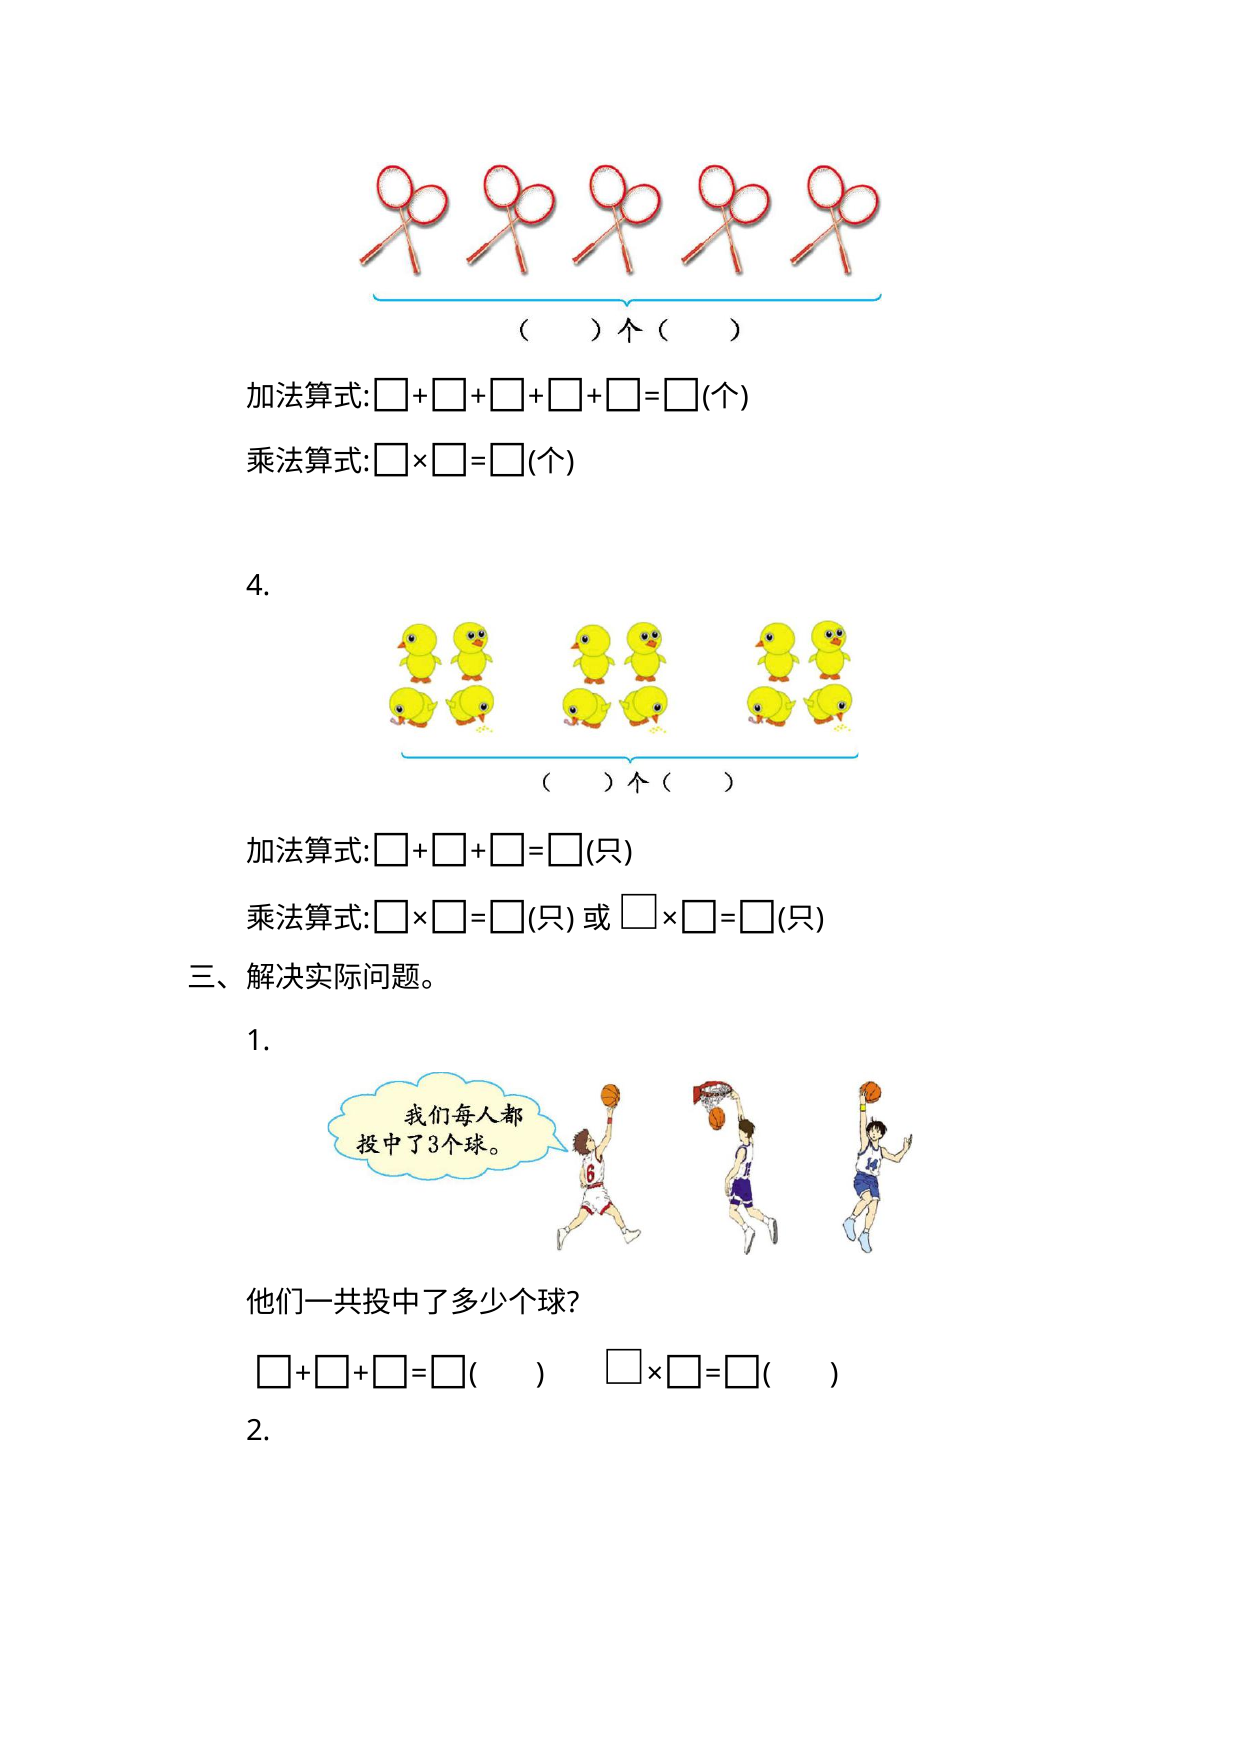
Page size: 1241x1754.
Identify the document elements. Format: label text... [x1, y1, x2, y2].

text 加法算式:□+□+□=□(只) [187, 812, 1053, 877]
text 乘法算式:□×□=□(个) [187, 422, 1053, 487]
text 他们一共投中了多少个球? [187, 1267, 1053, 1332]
text 三、解决实际问题。 [187, 942, 1053, 1007]
picture [381, 617, 859, 796]
picture [358, 162, 882, 346]
text 1. [187, 1007, 1053, 1072]
text 加法算式:□+□+□+□+□=□(个) [187, 357, 1053, 422]
text 2. [187, 1397, 1053, 1462]
text 乘法算式:□×□=□(只) 或 □×□=□(只) [187, 877, 1053, 942]
picture [327, 1072, 913, 1255]
text 4. [187, 552, 1053, 617]
text □+□+□=□( ) □×□=□( ) [187, 1332, 1053, 1397]
